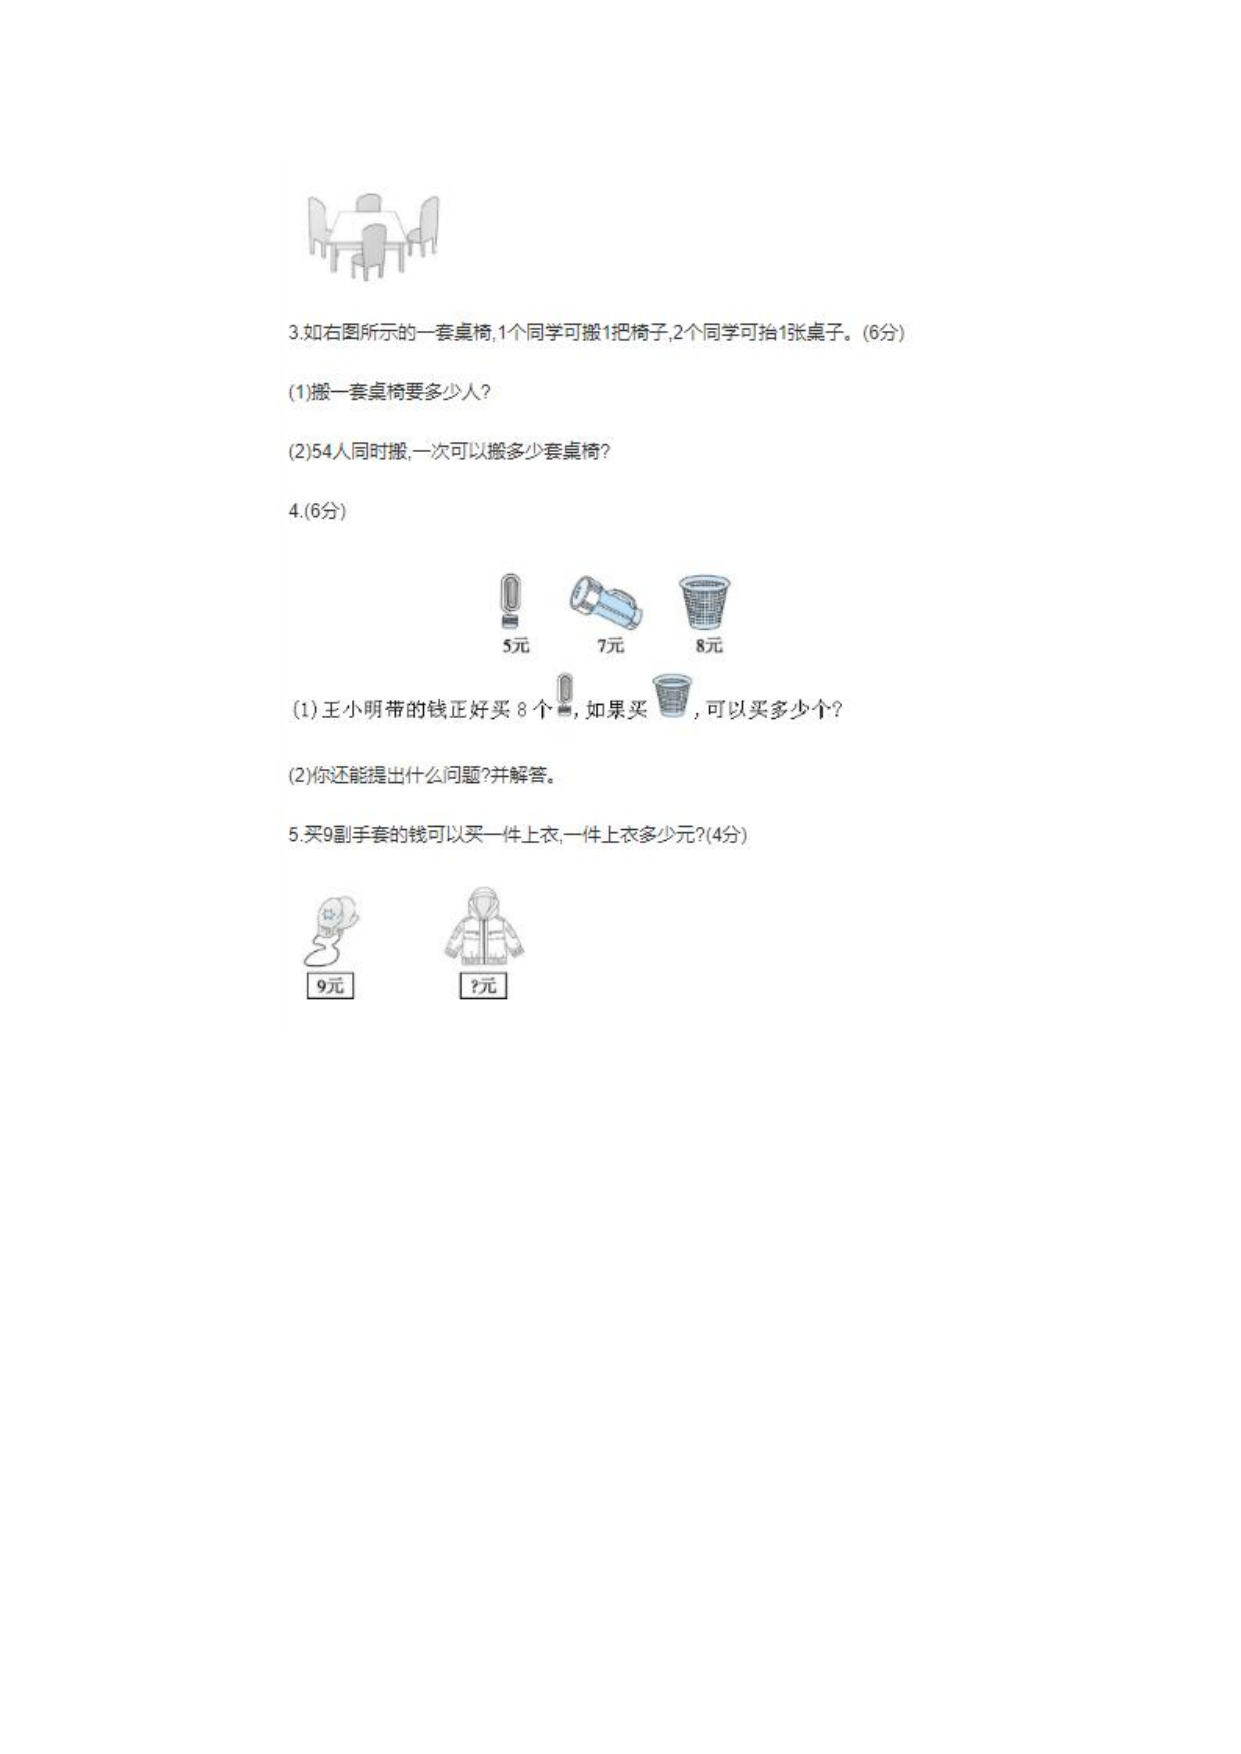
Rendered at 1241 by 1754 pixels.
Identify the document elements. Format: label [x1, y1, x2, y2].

picture [251, 162, 989, 1034]
